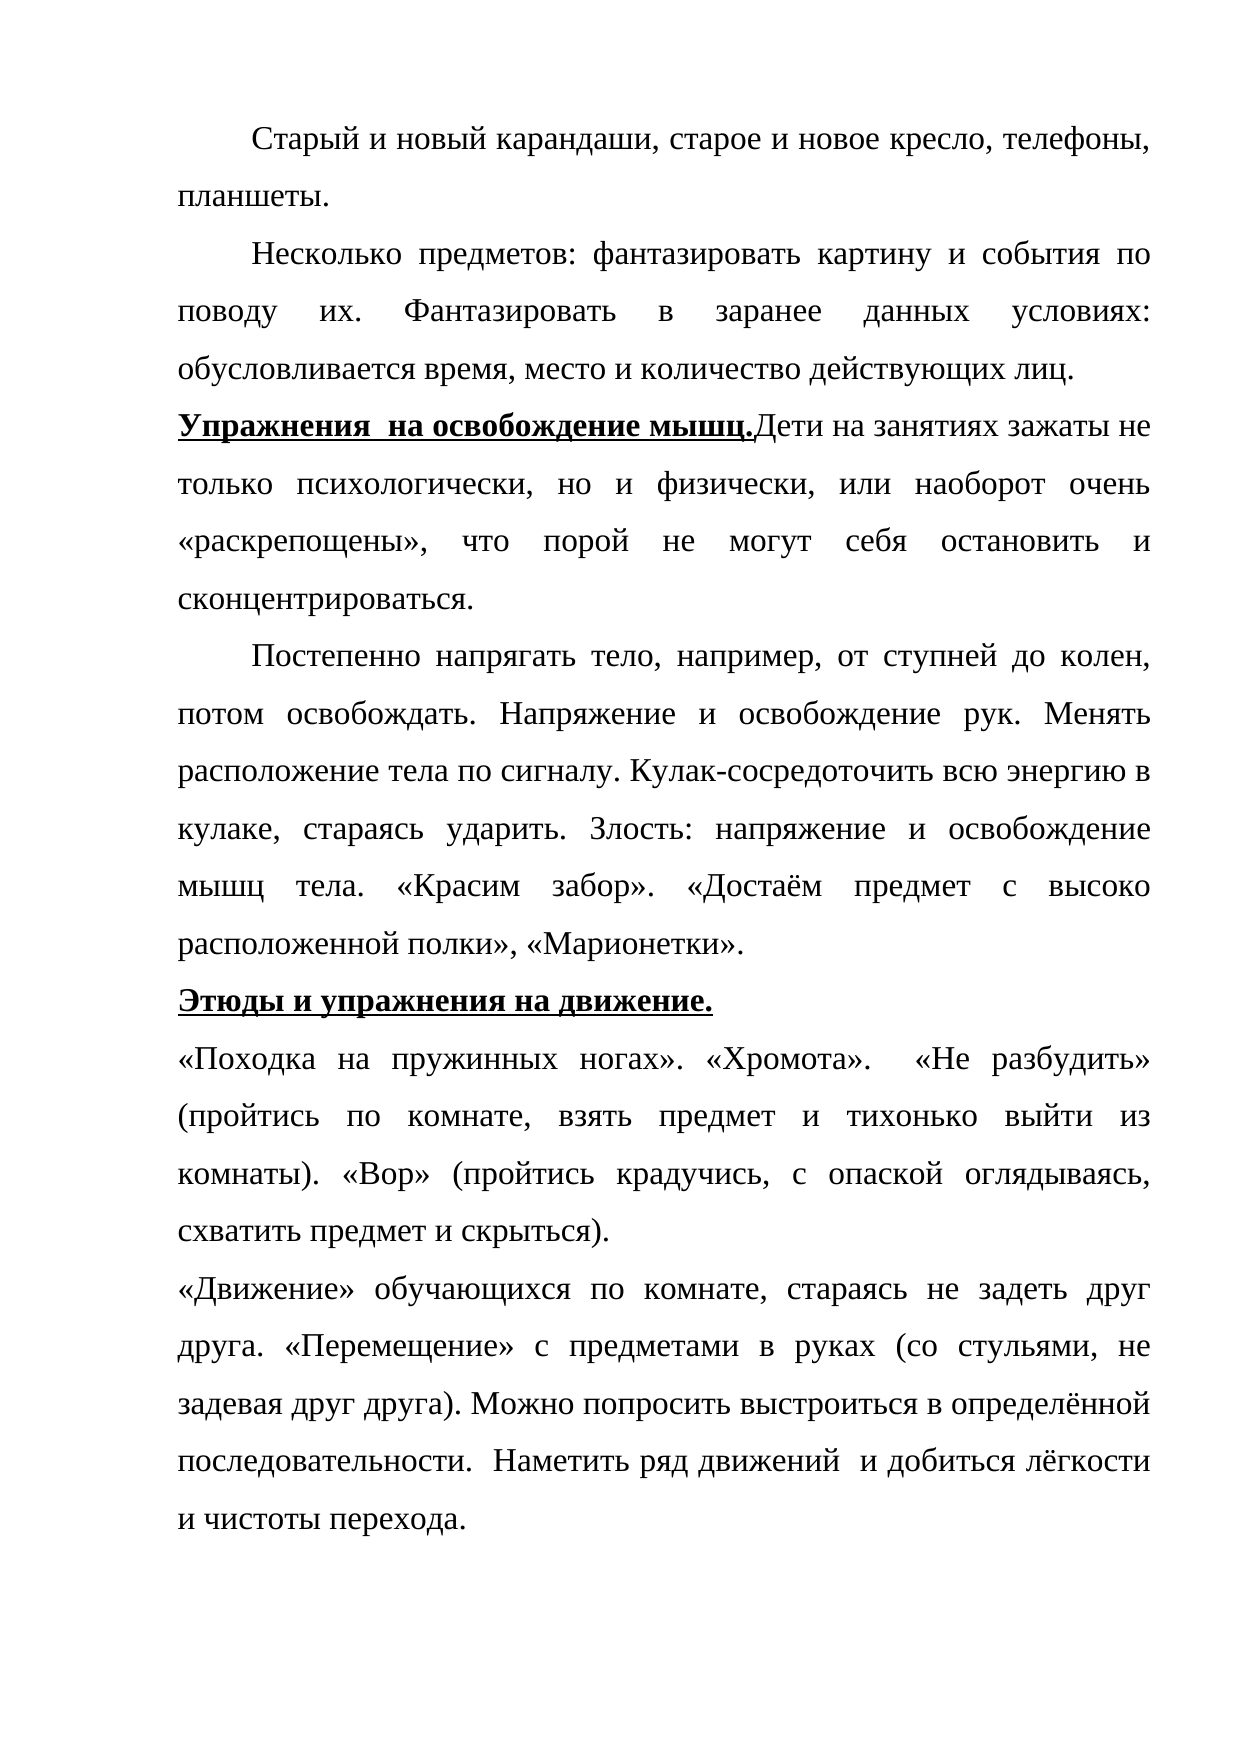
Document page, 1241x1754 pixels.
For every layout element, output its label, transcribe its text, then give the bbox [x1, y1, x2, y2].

text «Походка на пружинных ногах». «Хромота». «Не разбудить» (пройтись по комнате, взять предмет и тихонько выйти из комнаты). «Вор» (пройтись крадучись, с опаской оглядываясь, схватить предмет и скрыться). [177, 1038, 1152, 1249]
text Этюды и упражнения на движение. [177, 981, 1152, 1019]
text Постепенно напрягать тело, например, от ступней до колен, потом освобождать. Напряжение и освобождение рук. Менять расположение тела по сигналу. Кулак-сосредоточить всю энергию в кулаке, стараясь ударить. Злость: напряжение и освобождение мышц тела. «Красим забор». «Достаём предмет с высоко расположенной полки», «Марионетки». [177, 636, 1152, 961]
text Упражнения на освобождение мышц.Дети на занятиях зажаты не только психологически, но и физически, или наоборот очень «раскрепощены», что порой не могут себя остановить и сконцентрироваться. [177, 406, 1152, 616]
text Несколько предметов: фантазировать картину и события по поводу их. Фантазировать в заранее данных условиях: обусловливается время, место и количество действующих лиц. [177, 233, 1152, 386]
text Старый и новый карандаши, старое и новое кресло, телефоны, планшеты. [177, 118, 1152, 214]
text «Движение» обучающихся по комнате, стараясь не задеть друг друга. «Перемещение» с предметами в руках (со стульями, не задевая друг друга). Можно попросить выстроиться в определённой последовательности. Наметить ряд движений и добиться лёгкости и чистоты перехода. [177, 1268, 1152, 1536]
